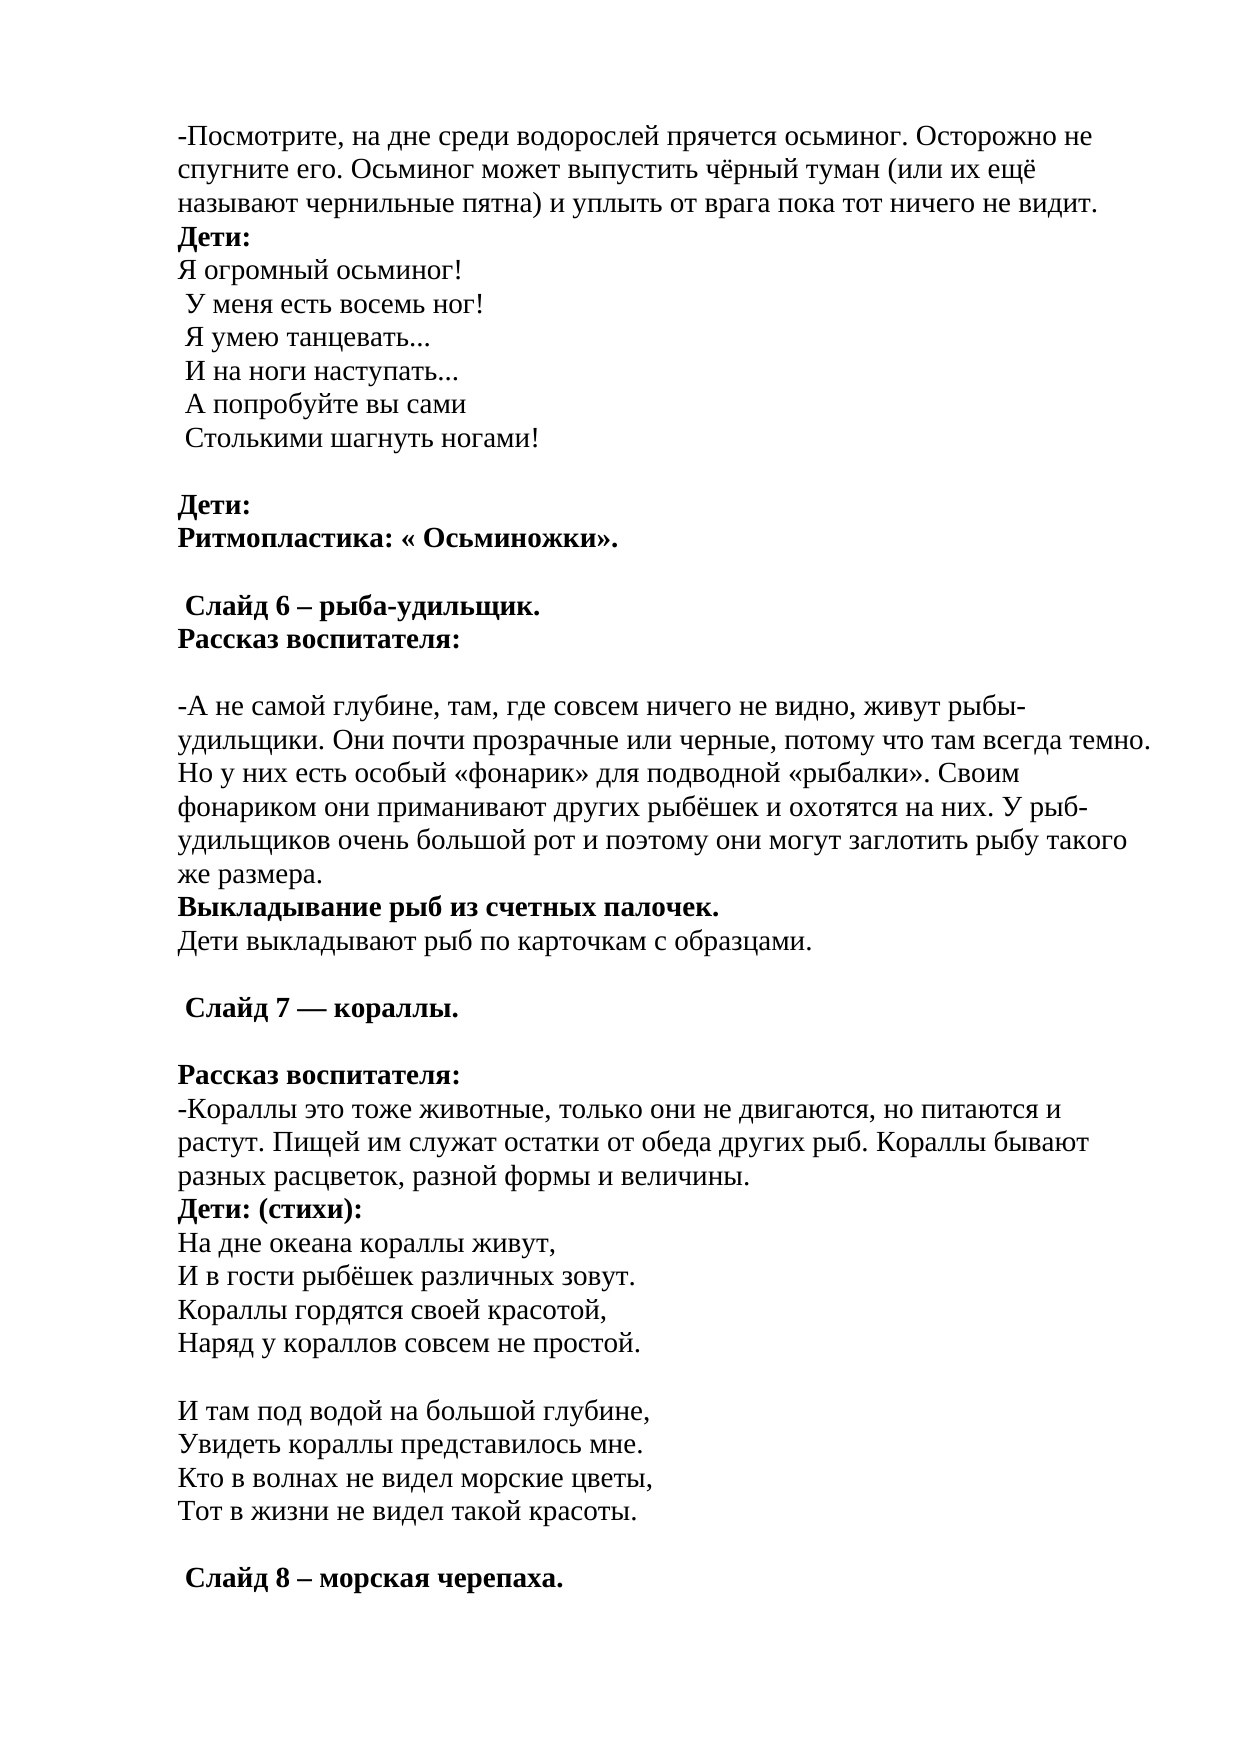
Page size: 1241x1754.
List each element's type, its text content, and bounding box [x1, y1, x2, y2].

text -Посмотрите, на дне среди водорослей прячется осьминог. Осторожно не спугните его. Осьминог может выпустить чёрный туман (или их ещё называют чернильные пятна) и уплыть от врага пока тот ничего не видит. [177, 118, 1152, 219]
text А попробуйте вы сами [177, 386, 1152, 420]
text Рассказ воспитателя: [177, 621, 1152, 655]
text Я огромный осьминог! [177, 252, 1152, 286]
text Тот в жизни не видел такой красоты. [177, 1493, 1152, 1527]
text У меня есть восемь ног! [177, 286, 1152, 319]
text Дети: (стихи): [177, 1191, 1152, 1225]
text Слайд 8 – морская черепаха. [177, 1560, 1152, 1594]
text Кораллы гордятся своей красотой, [177, 1292, 1152, 1326]
text Рассказ воспитателя: [177, 1057, 1152, 1091]
text Столькими шагнуть ногами! [177, 420, 1152, 453]
text И там под водой на большой глубине, [177, 1393, 1152, 1426]
text Кто в волнах не видел морские цветы, [177, 1460, 1152, 1493]
text На дне океана кораллы живут, [177, 1225, 1152, 1258]
text И на ноги наступать... [177, 353, 1152, 386]
text -Кораллы это тоже животные, только они не двигаются, но питаются и растут. Пищей им служат остатки от обеда других рыб. Кораллы бывают разных расцветок, разной формы и величины. [177, 1091, 1152, 1191]
text Ритмопластика: « Осьминожки». [177, 521, 1152, 554]
text Дети: [177, 487, 1152, 521]
text Я умею танцевать... [177, 319, 1152, 353]
text Дети: [177, 219, 1152, 252]
text Выкладывание рыб из счетных палочек. [177, 889, 1152, 923]
text Слайд 7 — кораллы. [177, 990, 1152, 1024]
text И в гости рыбёшек различных зовут. [177, 1258, 1152, 1292]
text Наряд у кораллов совсем не простой. [177, 1326, 1152, 1359]
text Увидеть кораллы представилось мне. [177, 1426, 1152, 1460]
text -А не самой глубине, там, где совсем ничего не видно, живут рыбы-удильщики. Они почти прозрачные или черные, потому что там всегда темно. Но у них есть особый «фонарик» для подводной «рыбалки». Своим фонариком они приманивают других рыбёшек и охотятся на них. У рыб-удильщиков очень большой рот и поэтому они могут заглотить рыбу такого же размера. [177, 688, 1152, 889]
text Дети выкладывают рыб по карточкам с образцами. [177, 923, 1152, 957]
text Слайд 6 – рыба-удильщик. [177, 588, 1152, 621]
